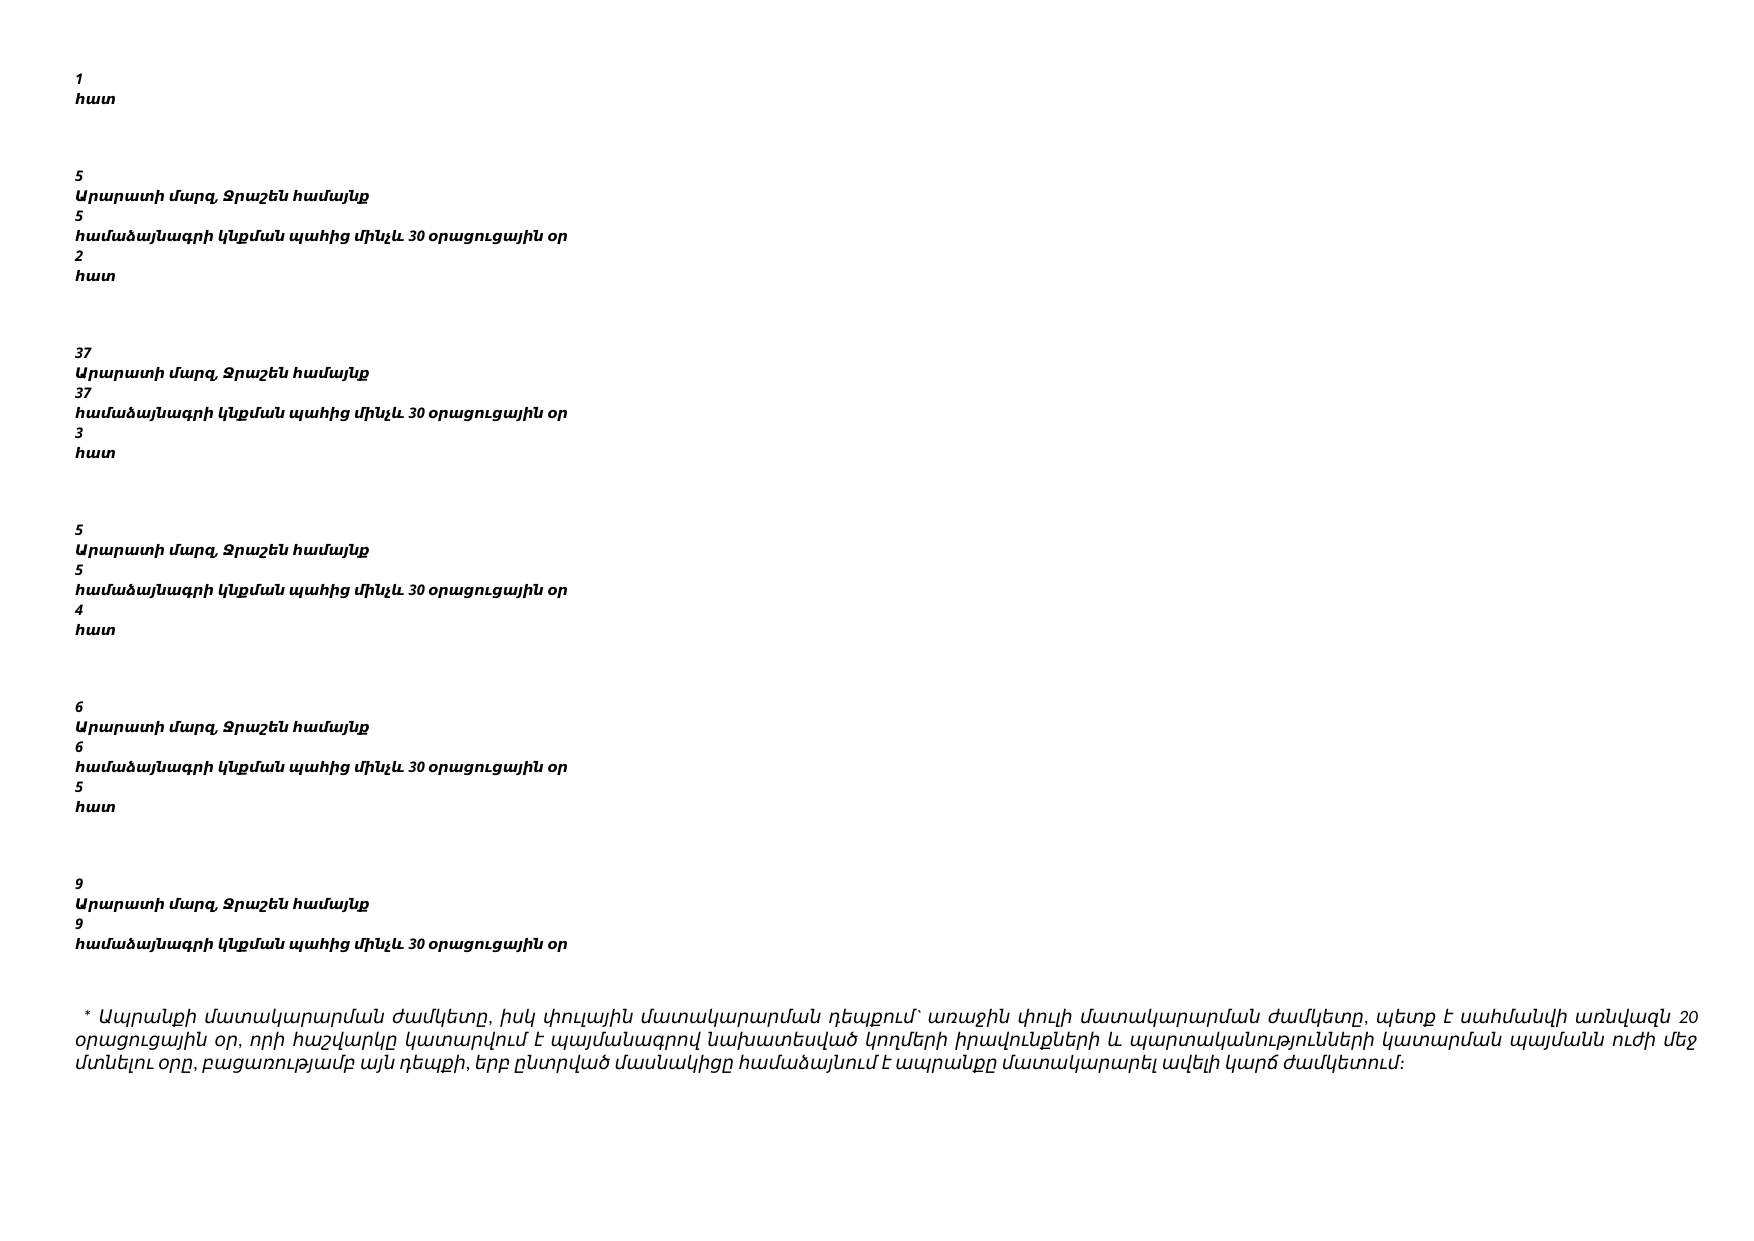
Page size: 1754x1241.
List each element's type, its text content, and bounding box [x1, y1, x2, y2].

text * Ապրանքի մատակարարման ժամկետը, իսկ փուլային մատակարարման դեպքում` առաջին փուլի մատակարարման ժամկետը, պետք է սահմանվի առնվազն 20 օրացուցային օր, որի հաշվարկը կատարվում է պայմանագրով նախատեսված կողմերի իրավունքների և պարտականությունների կատարման պայմանն ուժի մեջ մտնելու օրը, բացառությամբ այն դեպքի, երբ ընտրված մասնակիցը համաձայնում է ապրանքը մատակարարել ավելի կարճ ժամկետում: [75, 1005, 1698, 1074]
